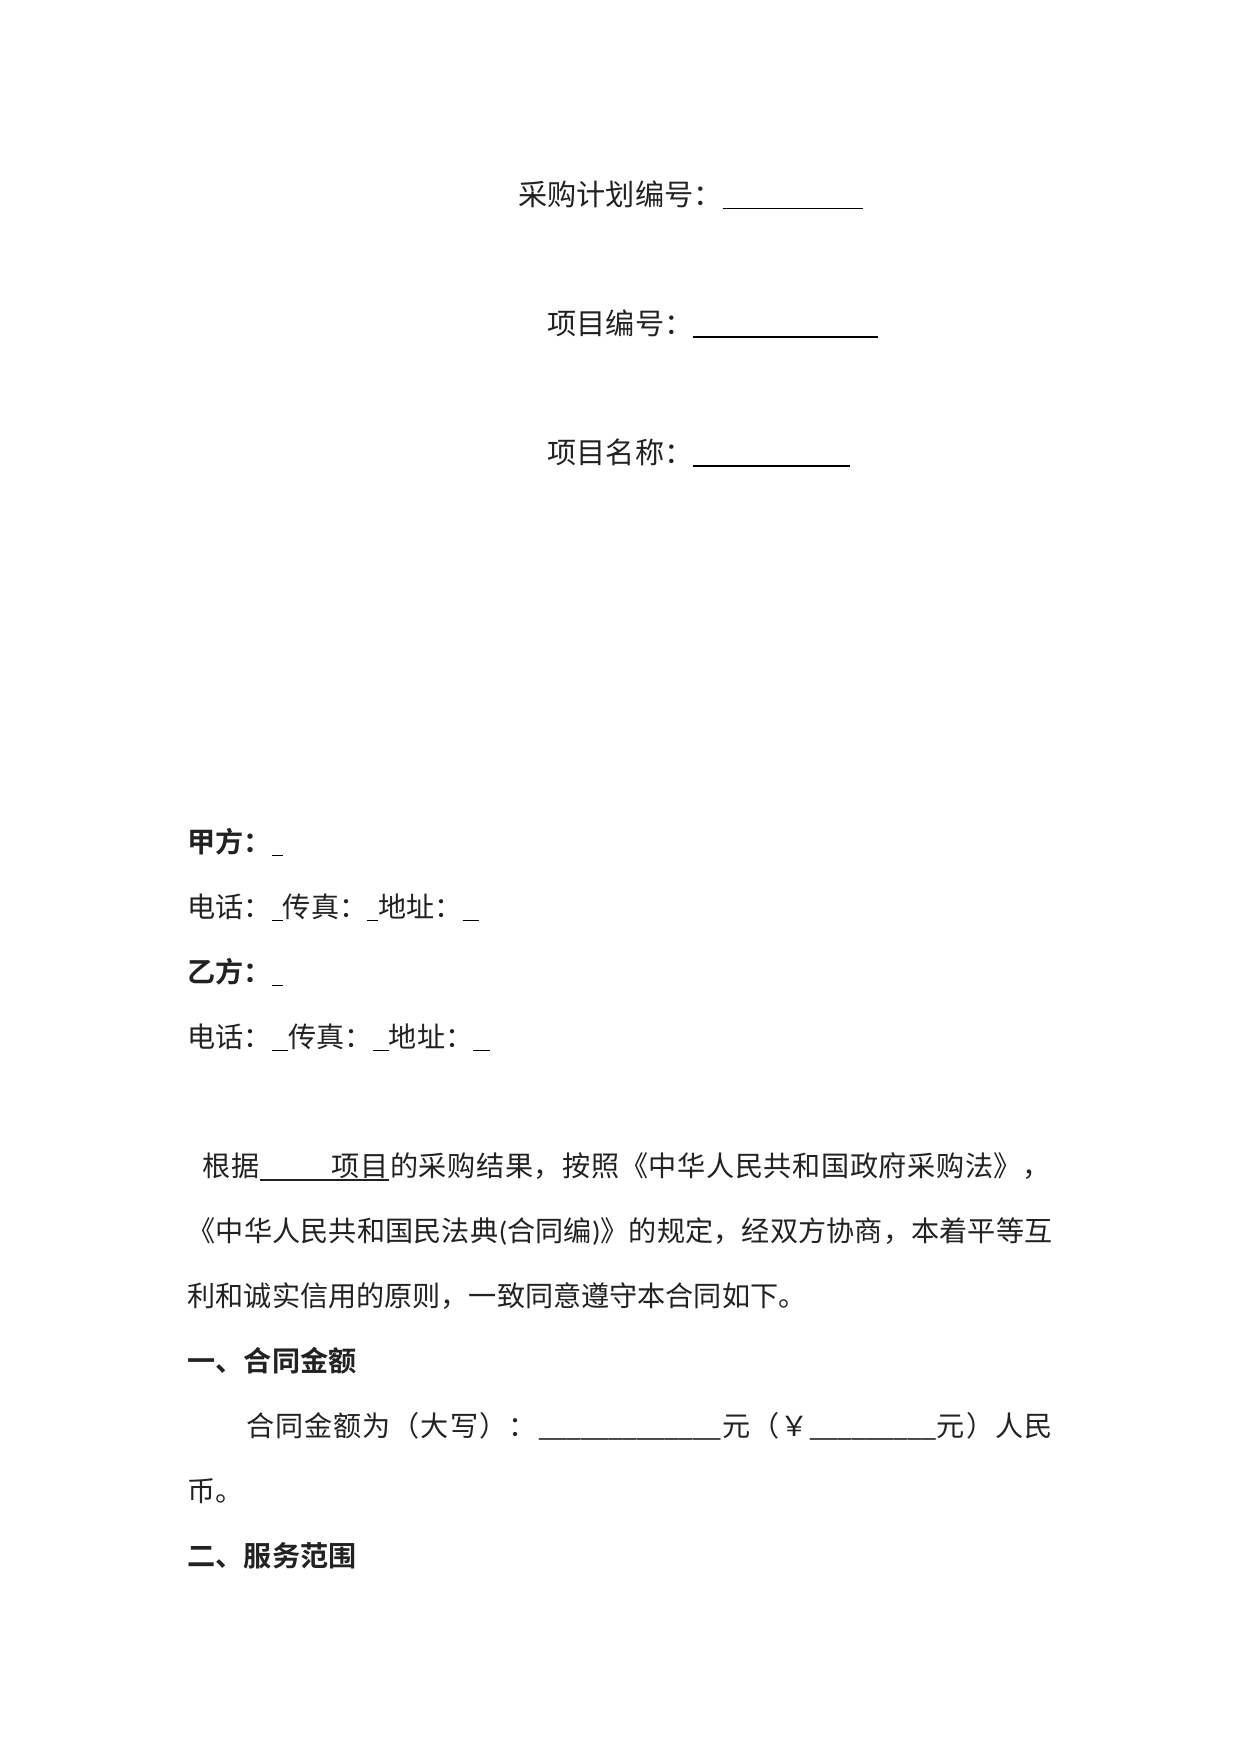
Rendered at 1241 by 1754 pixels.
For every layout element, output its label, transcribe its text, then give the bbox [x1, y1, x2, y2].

text 合同金额为（大写）：_____________元（￥_________元）人民币。 [187, 1393, 1053, 1523]
text 甲方： [187, 809, 1053, 874]
text 一、合同金额 [187, 1328, 1053, 1393]
text 二、服务范围 [187, 1523, 1053, 1588]
text 采购计划编号： [187, 162, 1053, 227]
text 电话： 传真： 地址： [187, 874, 1053, 939]
text 乙方： [187, 939, 1053, 1004]
text 电话： 传真： 地址： [187, 1004, 1053, 1069]
text 项目编号： [187, 291, 1053, 356]
text 根据 项目的采购结果，按照《中华人民共和国政府采购法》，《中华人民共和国民法典(合同编)》的规定，经双方协商，本着平等互利和诚实信用的原则，一致同意遵守本合同如下。 [187, 1133, 1053, 1328]
text 项目名称： [187, 419, 1053, 484]
